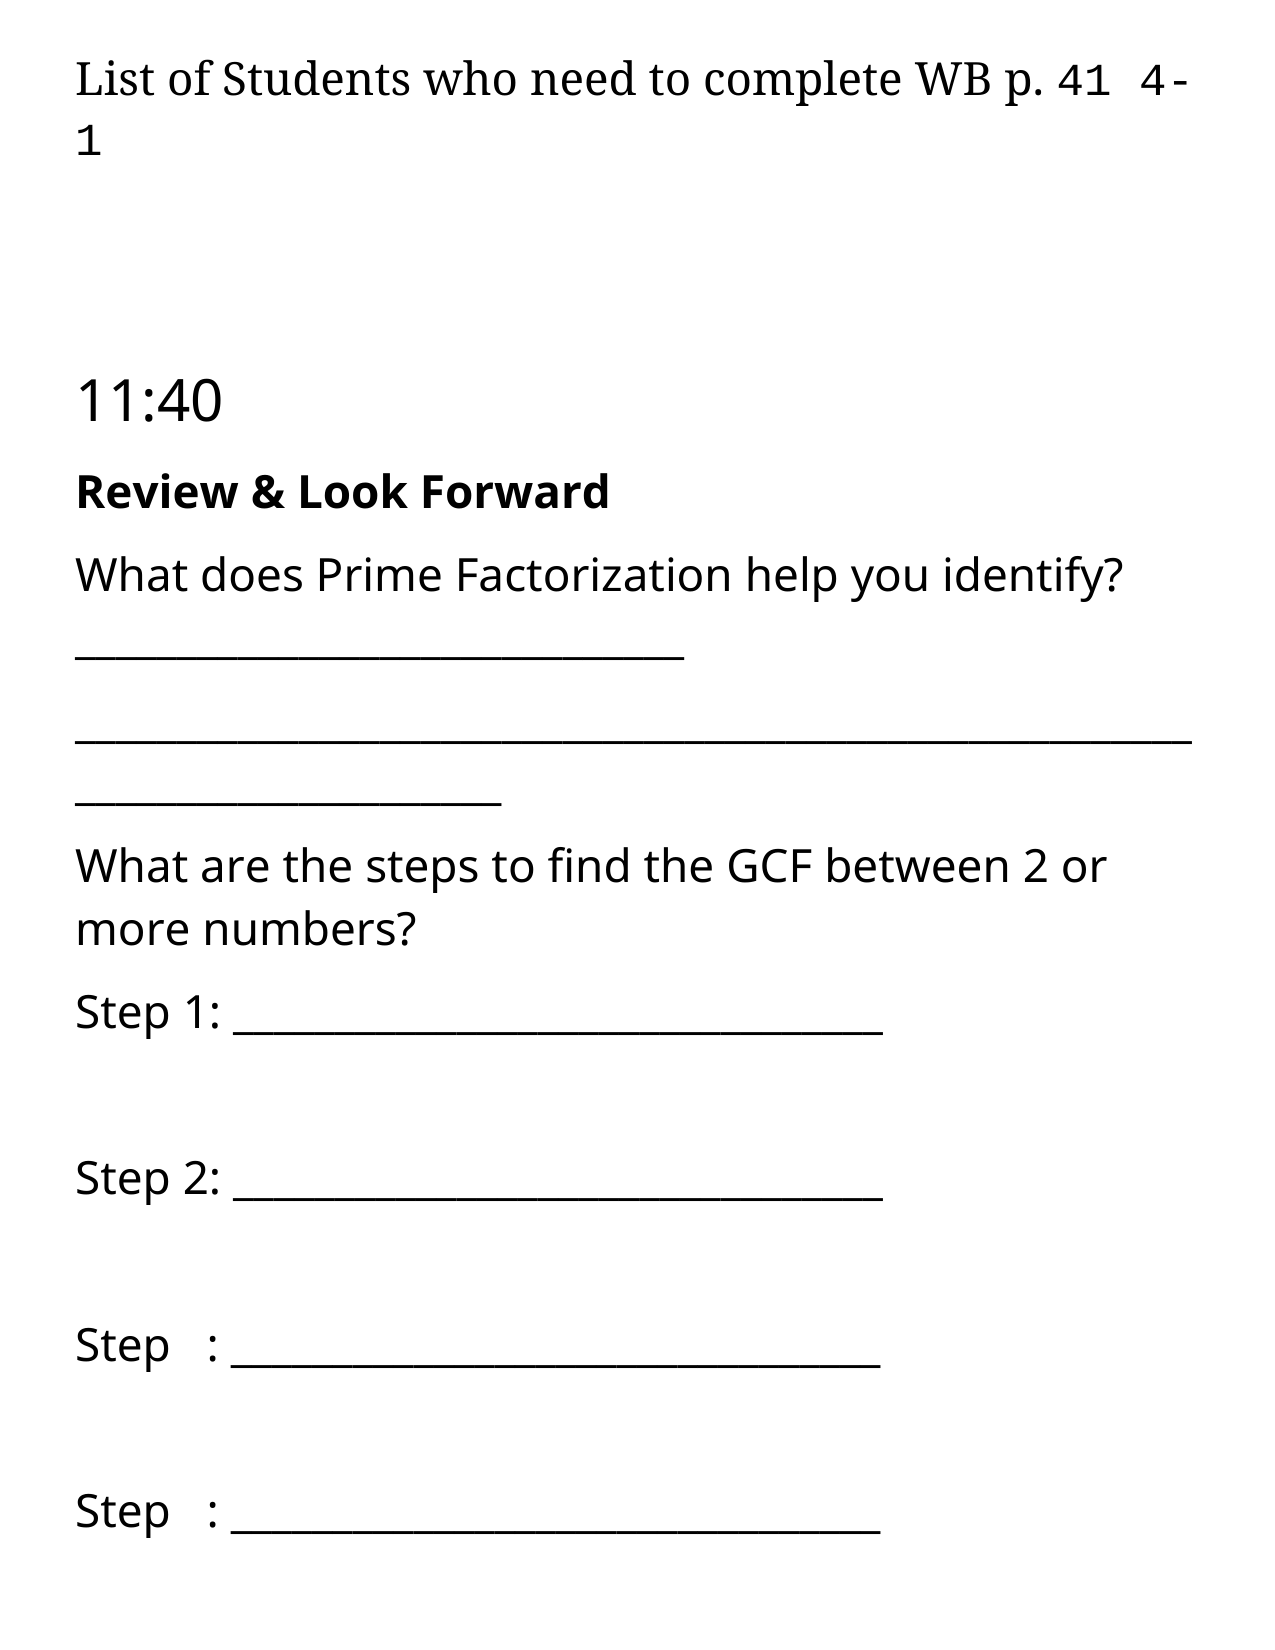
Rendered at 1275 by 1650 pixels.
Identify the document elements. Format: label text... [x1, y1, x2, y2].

text Step : ________________________________ [75, 1479, 1200, 1541]
text Step : ________________________________ [75, 1312, 1200, 1375]
text Review & Look Forward [75, 459, 1200, 522]
text 11:40 [75, 359, 1200, 438]
text List of Students who need to complete WB p. 41 4-1 [75, 47, 1200, 169]
text What are the steps to find the GCF between 2 or more numbers? [75, 834, 1200, 958]
text Step 1: ________________________________ [75, 979, 1200, 1042]
text Step 2: ________________________________ [75, 1146, 1200, 1208]
text What does Prime Factorization help you identify? ______________________________ [75, 542, 1200, 667]
text ____________________________________________________________________________ [75, 688, 1200, 813]
